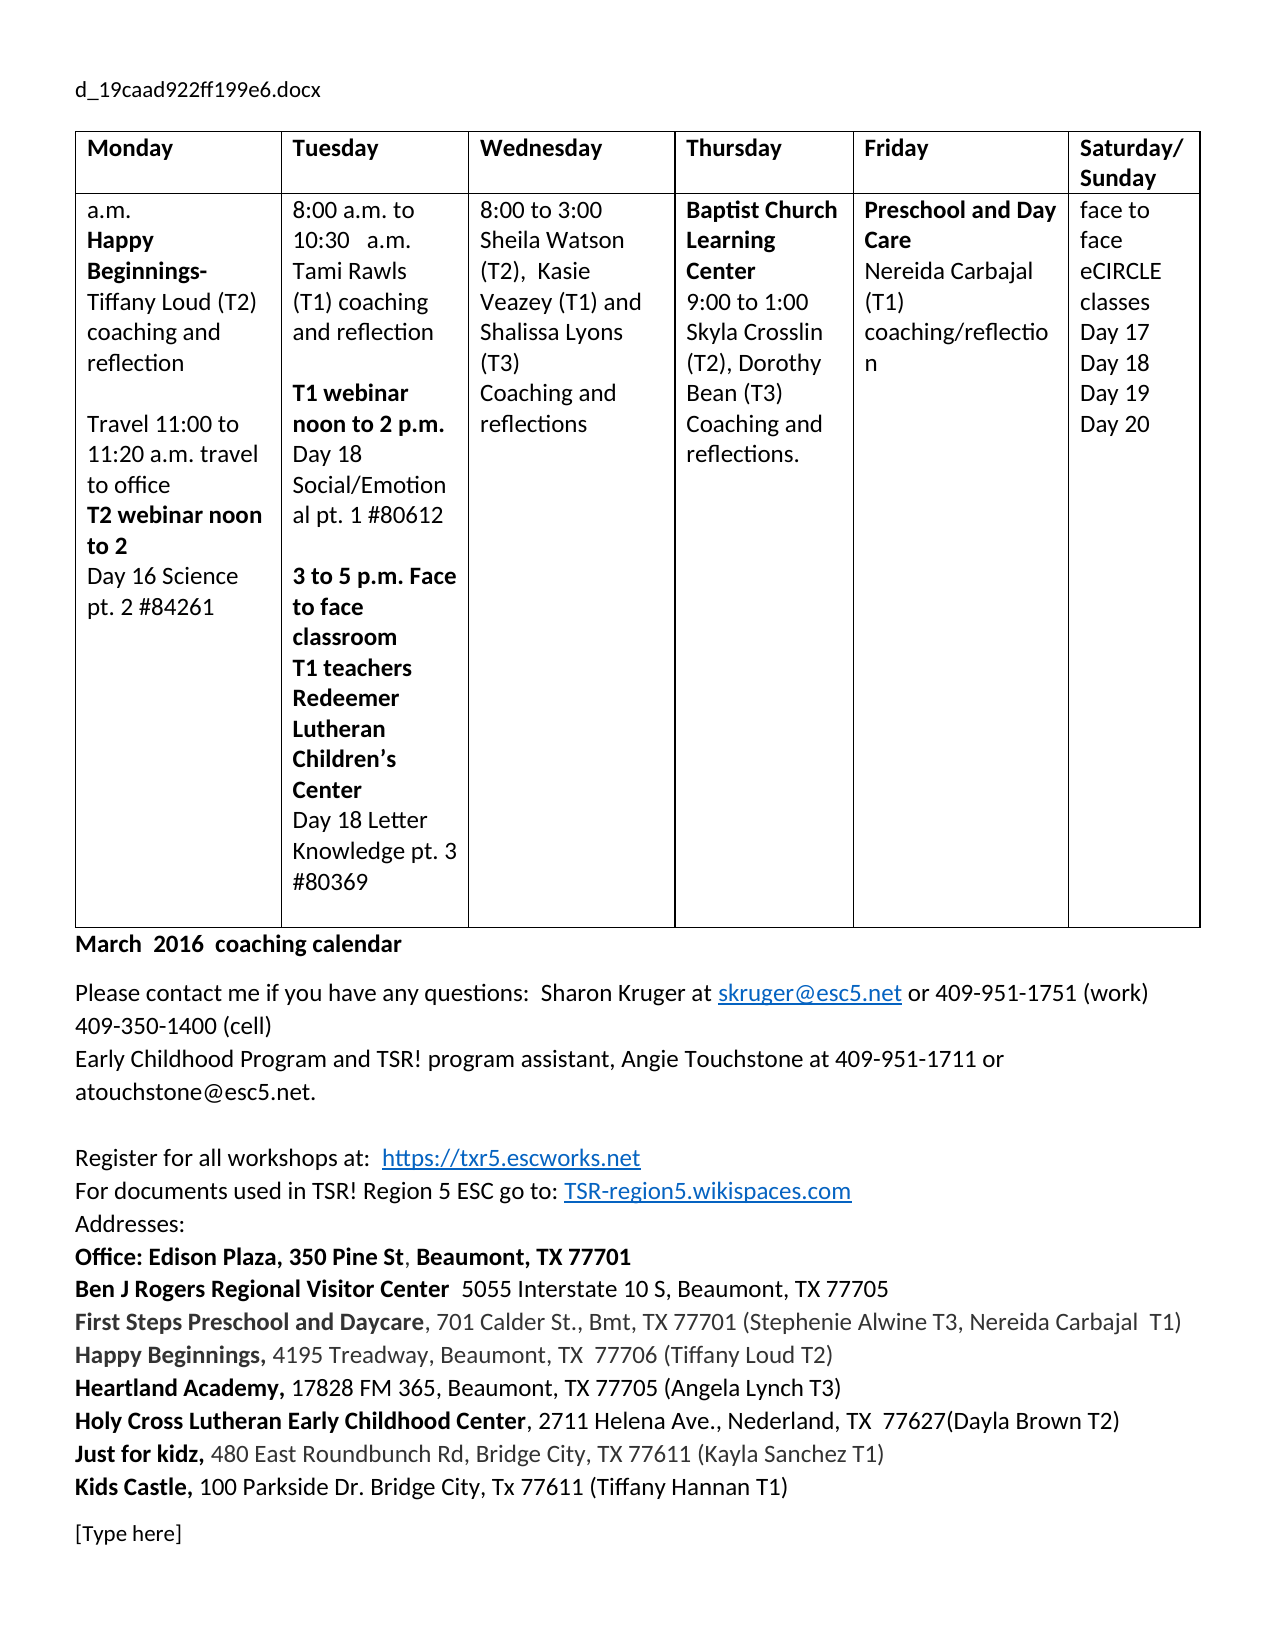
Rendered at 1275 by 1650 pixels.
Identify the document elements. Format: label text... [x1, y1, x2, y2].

text March 2016 coaching calendar [75, 928, 1200, 958]
table_header Wednesday [469, 132, 674, 193]
text Ben J Rogers Regional Visitor Center 5055 Interstate 10 S, Beaumont, TX 77705 [75, 1273, 1200, 1304]
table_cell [854, 194, 1068, 927]
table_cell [676, 194, 853, 927]
text First Steps Preschool and Daycare, 701 Calder St., Bmt, TX 77701 (Stephenie Alwine T3, Nereida Carbajal T1) [75, 1306, 1200, 1337]
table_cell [282, 194, 468, 927]
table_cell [469, 194, 674, 927]
table_header Friday [854, 132, 1068, 193]
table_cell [76, 194, 281, 927]
text Early Childhood Program and TSR! program assistant, Angie Touchstone at 409-951-1711 or atouchstone@esc5.net. [75, 1043, 1200, 1107]
text Addresses: [75, 1208, 1200, 1238]
text Just for kidz, 480 East Roundbunch Rd, Bridge City, TX 77611 (Kayla Sanchez T1) [75, 1438, 1200, 1469]
text Heartland Academy, 17828 FM 365, Beaumont, TX 77705 (Angela Lynch T3) [75, 1372, 1200, 1403]
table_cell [1069, 194, 1199, 927]
text Kids Castle, 100 Parkside Dr. Bridge City, Tx 77611 (Tiffany Hannan T1) [75, 1471, 1200, 1502]
text Please contact me if you have any questions: Sharon Kruger at skruger@esc5.net or 409-951-1751 (work) 409-350-1400 (cell) [75, 977, 1200, 1041]
table_header Thursday [676, 132, 853, 193]
text Happy Beginnings, 4195 Treadway, Beaumont, TX 77706 (Tiffany Loud T2) [75, 1339, 1200, 1370]
table_header Monday [76, 132, 281, 193]
text For documents used in TSR! Region 5 ESC go to: TSR-region5.wikispaces.com [75, 1175, 1200, 1205]
text Register for all workshops at: https://txr5.escworks.net [75, 1142, 1200, 1172]
text Office: Edison Plaza, 350 Pine St, Beaumont, TX 77701 [75, 1241, 1200, 1271]
table_header Tuesday [282, 132, 468, 193]
text Holy Cross Lutheran Early Childhood Center, 2711 Helena Ave., Nederland, TX 77627(Dayla Brown T2) [75, 1405, 1200, 1436]
table_header Saturday/Sunday [1069, 132, 1199, 193]
